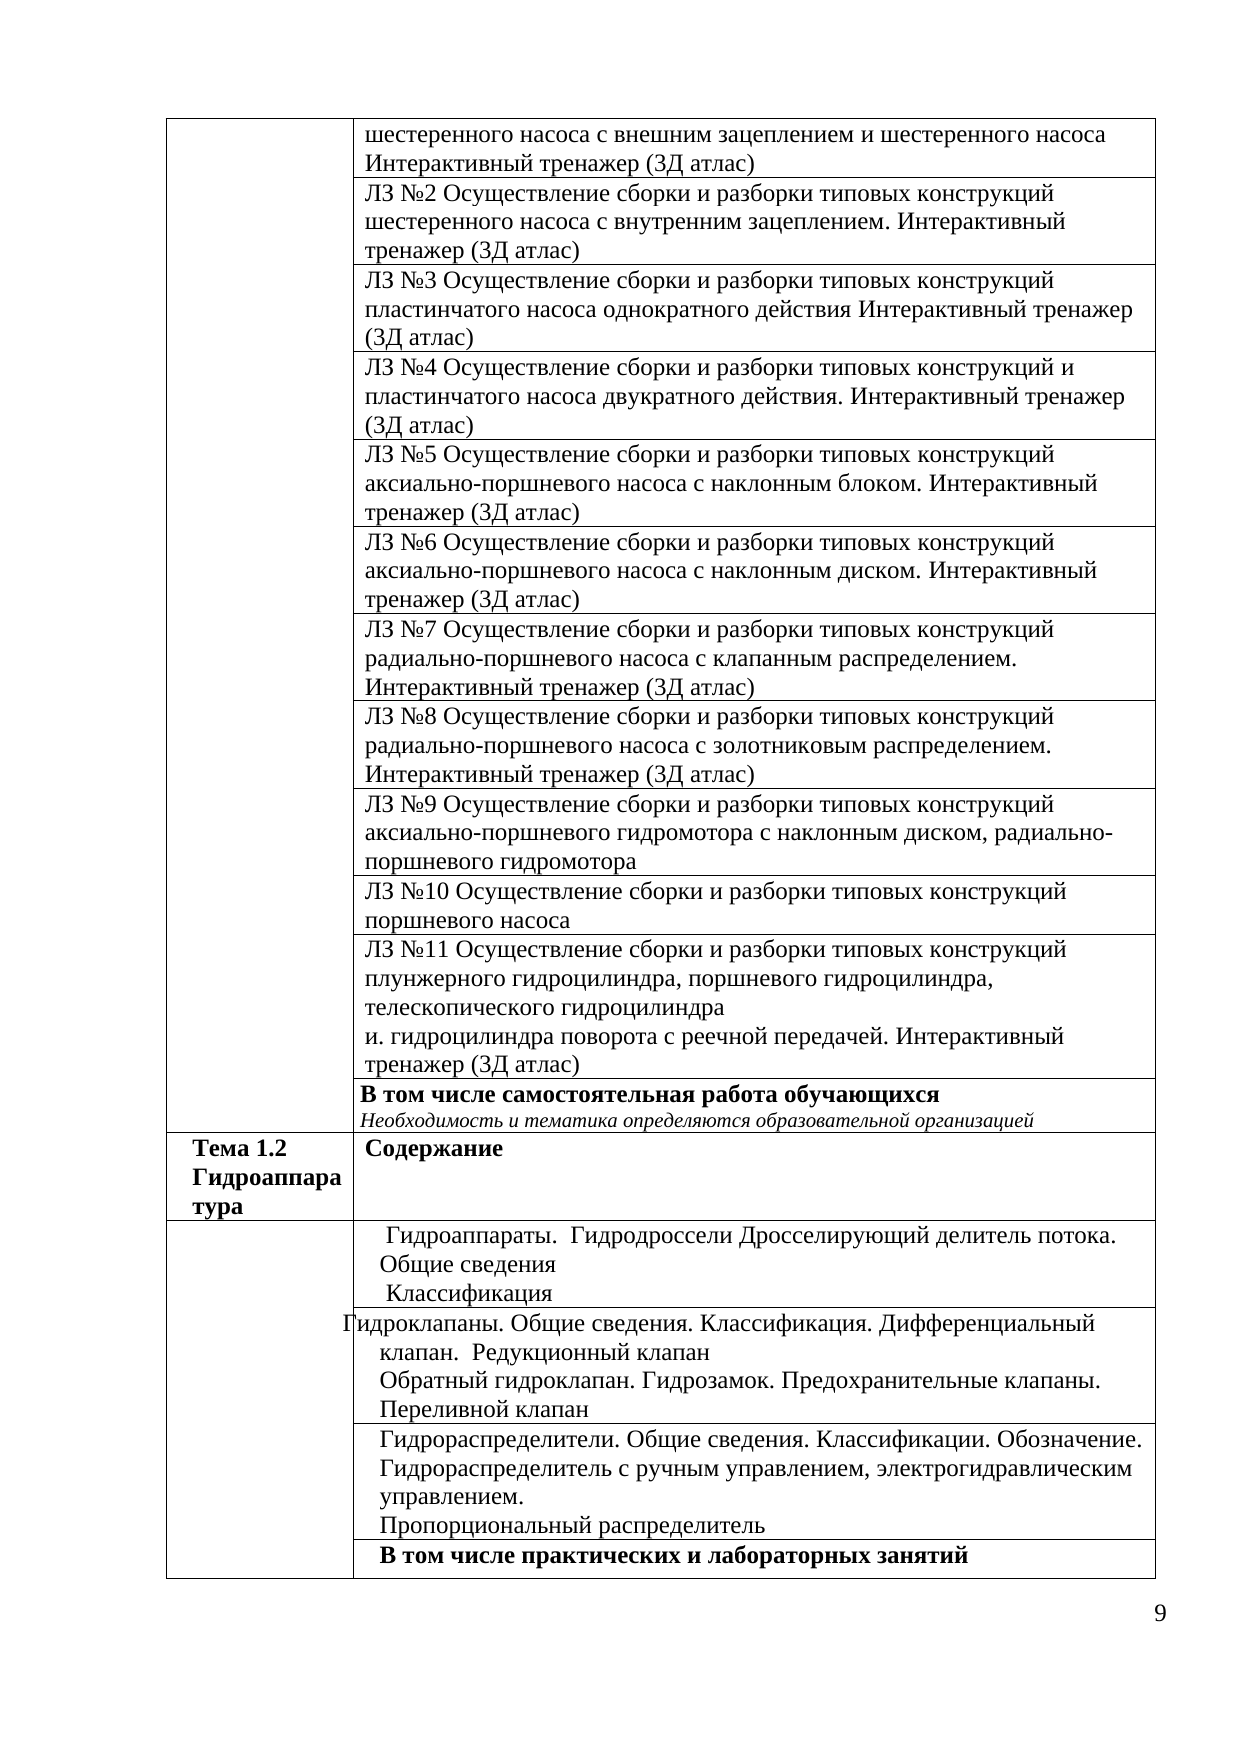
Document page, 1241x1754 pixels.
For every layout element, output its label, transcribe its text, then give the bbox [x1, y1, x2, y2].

table_cell ЛЗ №8 Осуществление сборки и разборки типовых конструкций радиально-поршневого насоса с золотниковым распределением. Интерактивный тренажер (3Д атлас) [354, 701, 1155, 788]
table_cell ЛЗ №5 Осуществление сборки и разборки типовых конструкций аксиально-поршневого насоса с наклонным блоком. Интерактивный тренажер (3Д атлас) [354, 440, 1155, 526]
table_cell ЛЗ №4 Осуществление сборки и разборки типовых конструкций и пластинчатого насоса двукратного действия. Интерактивный тренажер (3Д атлас) [354, 352, 1155, 438]
table_cell В том числе самостоятельная работа обучающихся Необходимость и тематика определяются образовательной организацией [354, 1079, 1155, 1132]
table_cell Гидроклапаны. Общие сведения. Классификация. Дифференциальный клапан. Редукционный клапан Обратный гидроклапан. Гидрозамок. Предохранительные клапаны. Переливной клапан [354, 1308, 1155, 1423]
table_cell Содержание [354, 1133, 1155, 1219]
table_cell Гидрораспределители. Общие сведения. Классификации. Обозначение. Гидрораспределитель с ручным управлением, электрогидравлическим управлением. Пропорциональный распределитель [354, 1424, 1155, 1539]
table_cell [354, 119, 1155, 177]
table_cell [167, 1221, 353, 1577]
table_cell В том числе практических и лабораторных занятий [354, 1540, 1155, 1577]
table_cell ЛЗ №9 Осуществление сборки и разборки типовых конструкций аксиально-поршневого гидромотора с наклонным диском, радиально-поршневого гидромотора [354, 789, 1155, 875]
table_cell ЛЗ №2 Осуществление сборки и разборки типовых конструкций шестеренного насоса с внутренним зацеплением. Интерактивный тренажер (3Д атлас) [354, 178, 1155, 264]
table_cell ЛЗ №6 Осуществление сборки и разборки типовых конструкций аксиально-поршневого насоса с наклонным диском. Интерактивный тренажер (3Д атлас) [354, 527, 1155, 613]
table_cell Тема 1.2 Гидроаппаратура [167, 1133, 353, 1219]
table_cell ЛЗ №10 Осуществление сборки и разборки типовых конструкций поршневого насоса [354, 876, 1155, 933]
table_cell Гидроаппараты. Гидродроссели Дросселирующий делитель потока. Общие сведения Классификация [354, 1221, 1155, 1307]
table_cell ЛЗ №7 Осуществление сборки и разборки типовых конструкций радиально-поршневого насоса с клапанным распределением. Интерактивный тренажер (3Д атлас) [354, 614, 1155, 700]
table_cell ЛЗ №3 Осуществление сборки и разборки типовых конструкций пластинчатого насоса однократного действия Интерактивный тренажер (3Д атлас) [354, 265, 1155, 351]
table_cell ЛЗ №11 Осуществление сборки и разборки типовых конструкций плунжерного гидроцилиндра, поршневого гидроцилиндра, телескопического гидроцилиндра и. гидроцилиндра поворота с реечной передачей. Интерактивный тренажер (3Д атлас) [354, 935, 1155, 1078]
